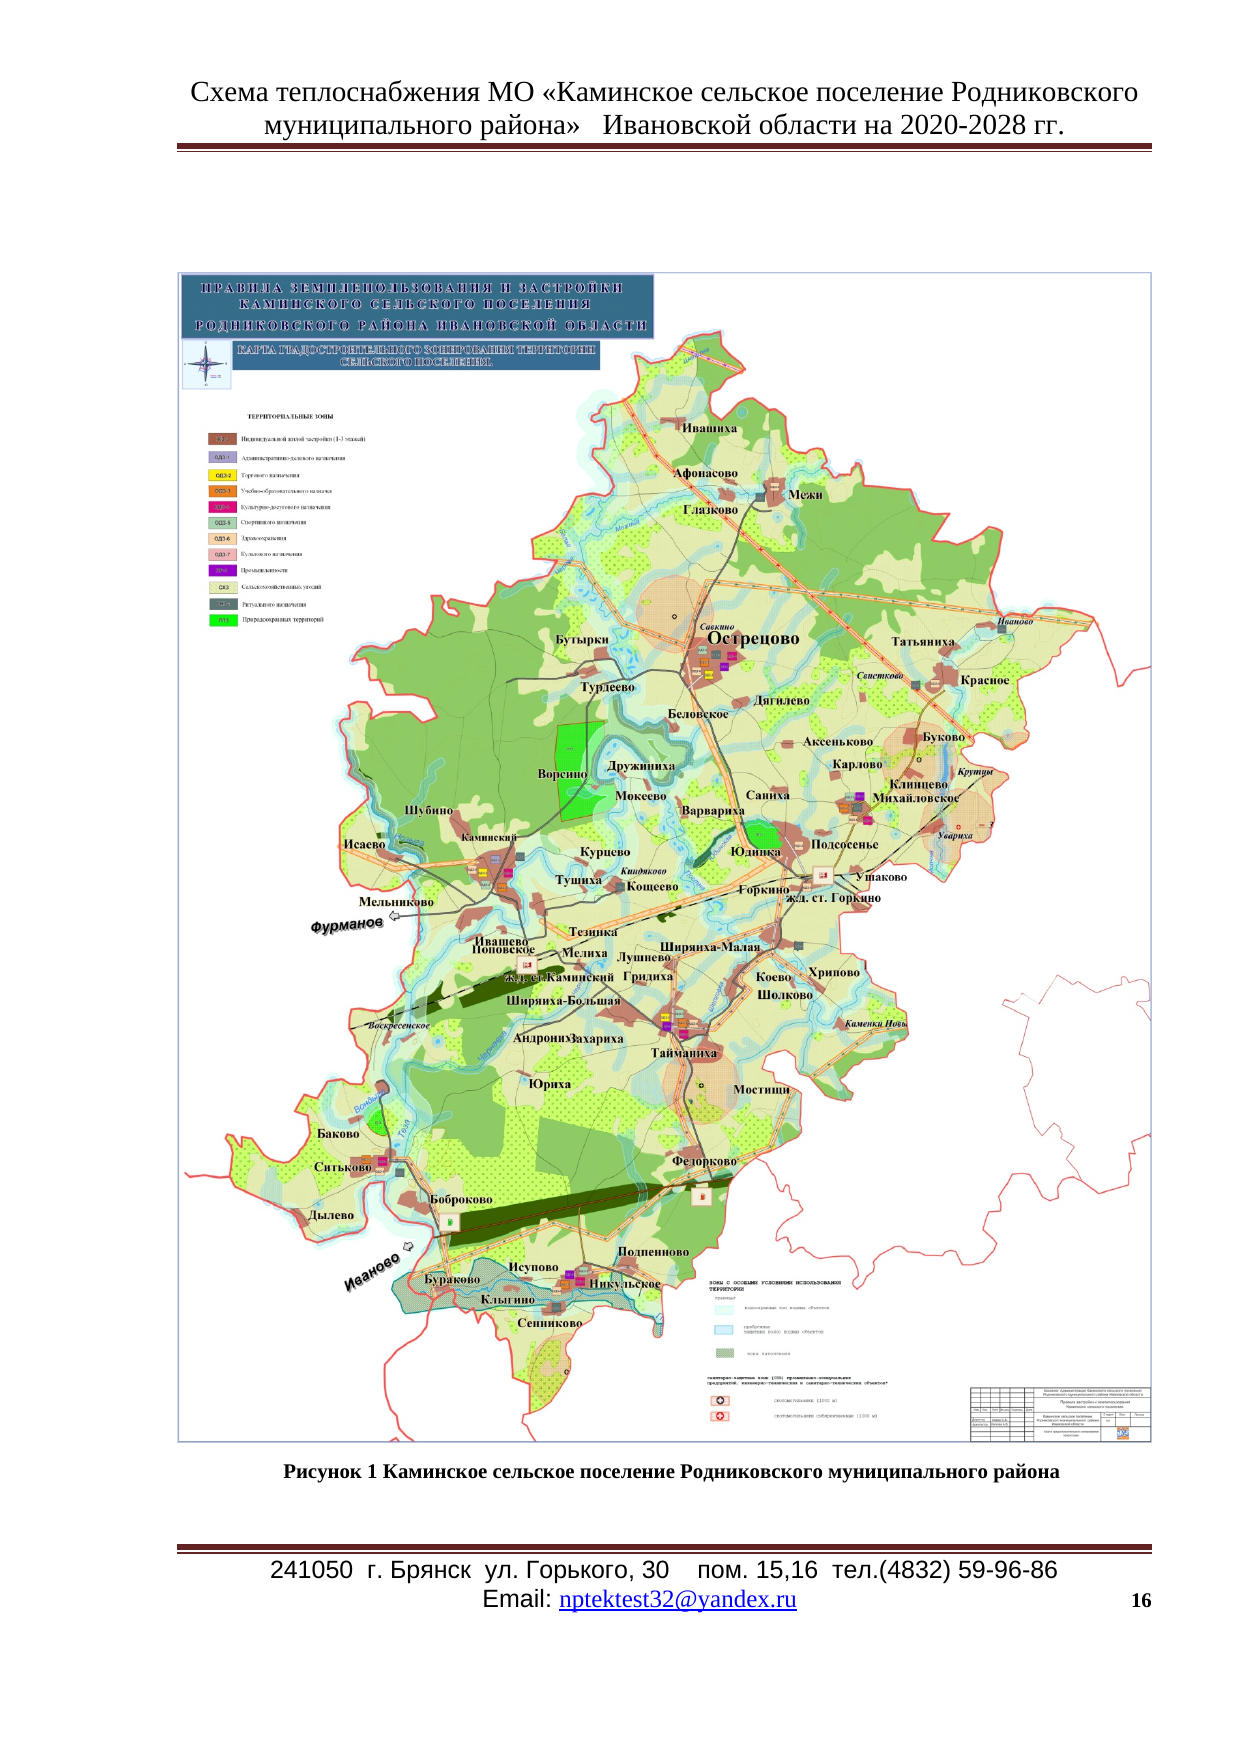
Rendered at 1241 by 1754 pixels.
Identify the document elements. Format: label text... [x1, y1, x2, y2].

text Рисунок 1 Каминское сельское поселение Родниковского муниципального района [192, 1459, 1152, 1483]
picture [177, 272, 1152, 1443]
